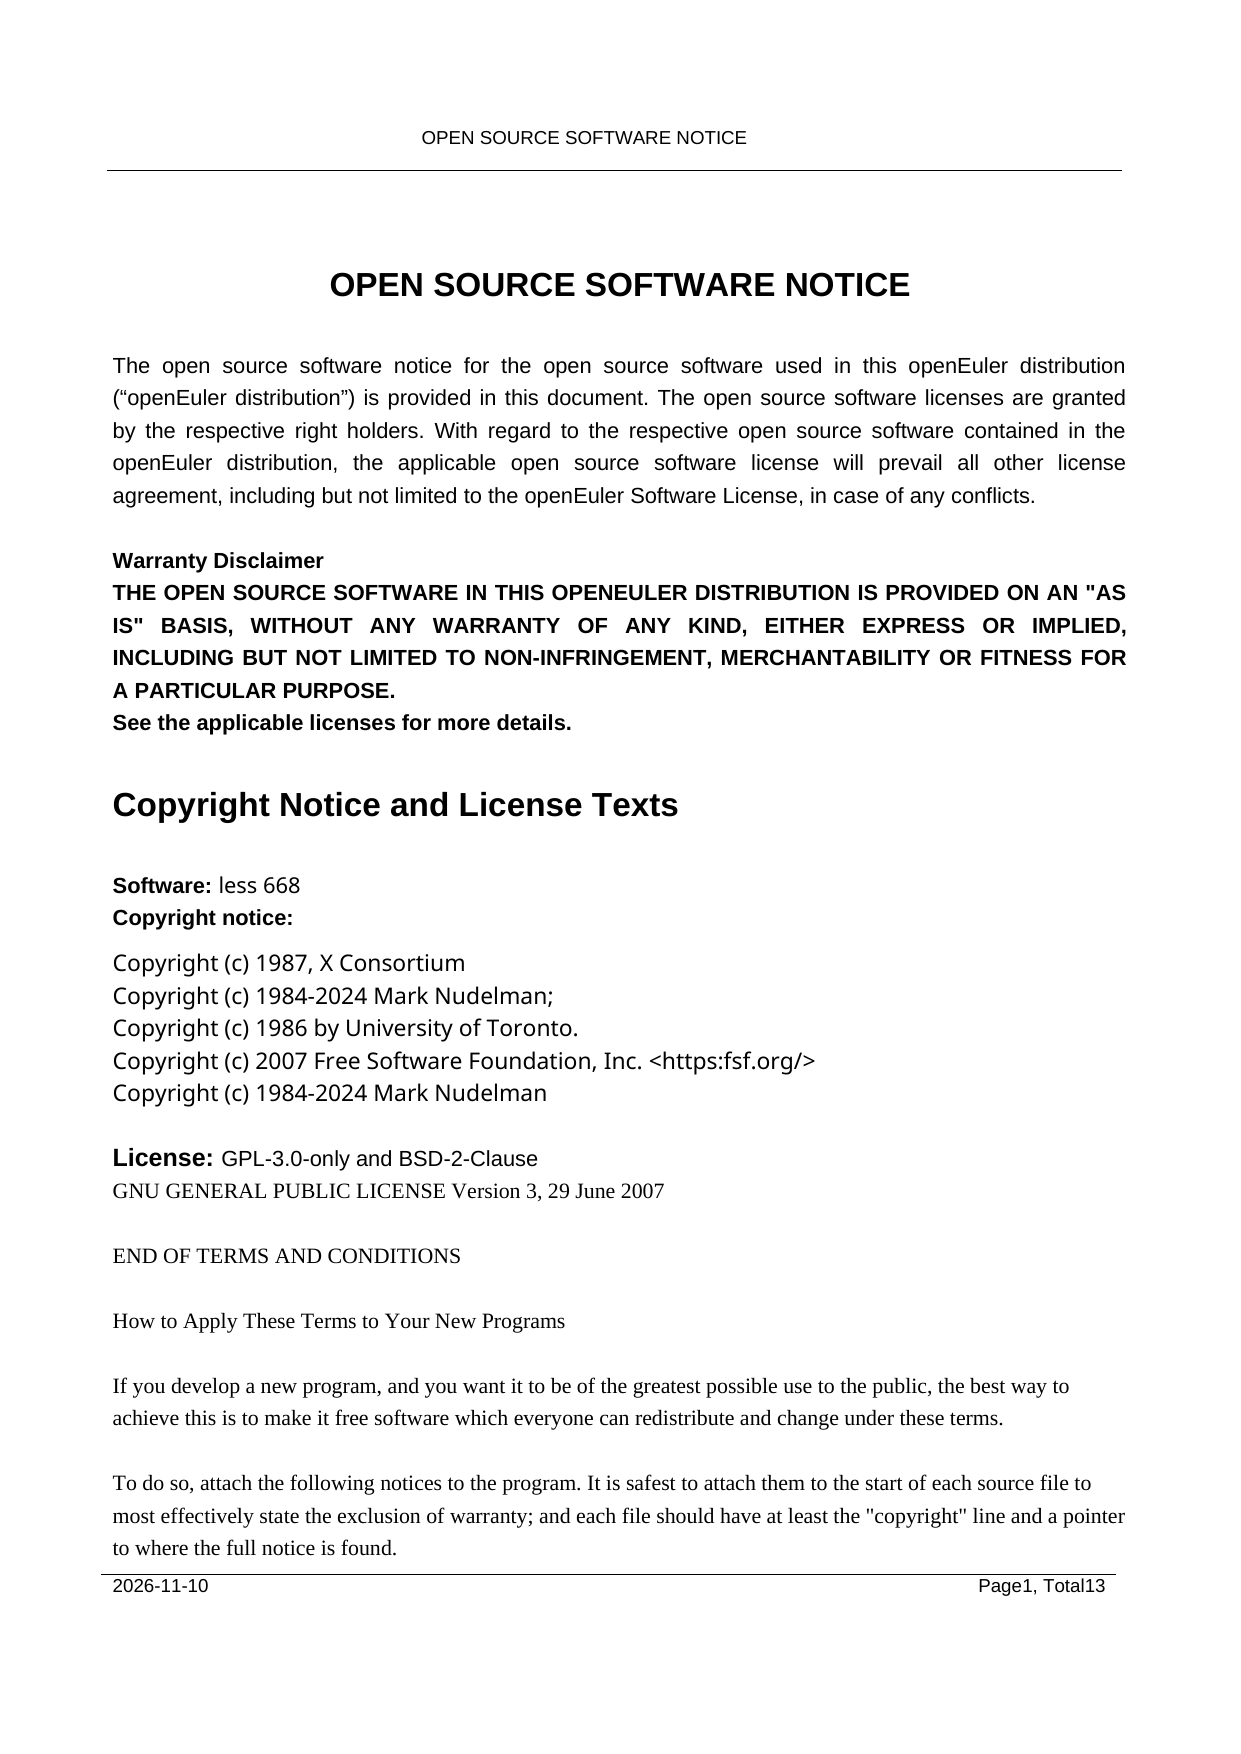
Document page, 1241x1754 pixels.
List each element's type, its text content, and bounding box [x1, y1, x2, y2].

text Warranty Disclaimer [112, 544, 1128, 576]
text THE OPEN SOURCE SOFTWARE IN THIS OPENEULER DISTRIBUTION IS PROVIDED ON AN "AS IS" BASIS, WITHOUT ANY WARRANTY OF ANY KIND, EITHER EXPRESS OR IMPLIED, INCLUDING BUT NOT LIMITED TO NON-INFRINGEMENT, MERCHANTABILITY OR FITNESS FOR A PARTICULAR PURPOSE. See the applicable licenses for more details. [112, 576, 1128, 739]
text Copyright Notice and License Texts [112, 771, 1128, 836]
text Copyright notice: [112, 901, 1128, 934]
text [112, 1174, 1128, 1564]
text OPEN SOURCE SOFTWARE NOTICE [112, 251, 1128, 316]
text The open source software notice for the open source software used in this openEuler distribution (“openEuler distribution”) is provided in this document. The open source software licenses are granted by the respective right holders. With regard to the respective open source software contained in the openEuler distribution, the applicable open source software license will prevail all other license agreement, including but not limited to the openEuler Software License, in case of any conflicts. [112, 349, 1128, 511]
text License: GPL-3.0-only and BSD-2-Clause [112, 1142, 1128, 1174]
text Copyright (c) 1987, X Consortium Copyright (c) 1984-2024 Mark Nudelman; Copyright (c) 1986 by University of Toronto. Copyright (c) 2007 Free Software Foundation, Inc. <https:fsf.org/> Copyright (c) 1984-2024 Mark Nudelman [112, 947, 1128, 1142]
title Software: less 668 [112, 869, 1128, 901]
